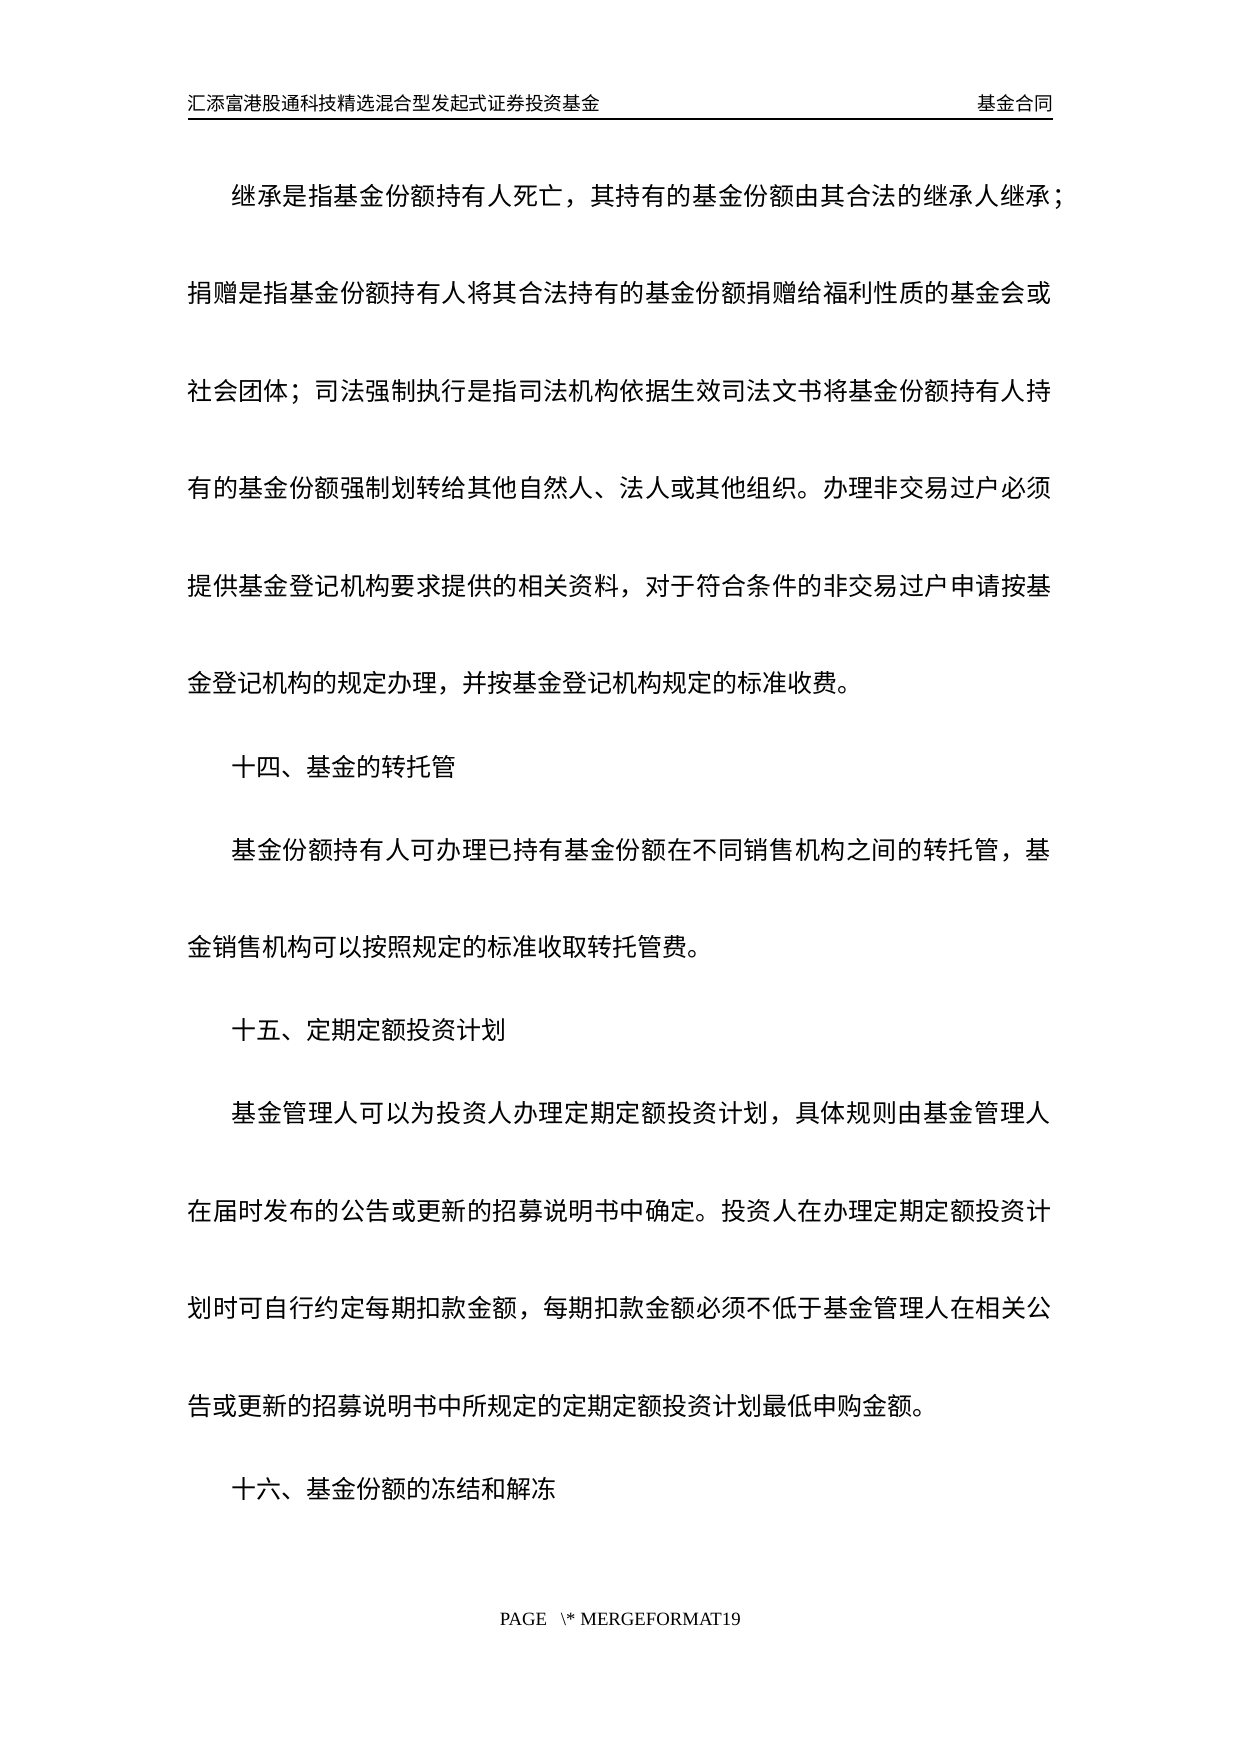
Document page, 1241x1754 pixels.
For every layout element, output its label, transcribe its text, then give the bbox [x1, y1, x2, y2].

text 继承是指基金份额持有人死亡，其持有的基金份额由其合法的继承人继承；捐赠是指基金份额持有人将其合法持有的基金份额捐赠给福利性质的基金会或社会团体；司法强制执行是指司法机构依据生效司法文书将基金份额持有人持有的基金份额强制划转给其他自然人、法人或其他组织。办理非交易过户必须提供基金登记机构要求提供的相关资料，对于符合条件的非交易过户申请按基金登记机构的规定办理，并按基金登记机构规定的标准收费。 [187, 162, 1053, 714]
text 基金管理人可以为投资人办理定期定额投资计划，具体规则由基金管理人在届时发布的公告或更新的招募说明书中确定。投资人在办理定期定额投资计划时可自行约定每期扣款金额，每期扣款金额必须不低于基金管理人在相关公告或更新的招募说明书中所规定的定期定额投资计划最低申购金额。 [187, 1079, 1053, 1437]
text 基金份额持有人可办理已持有基金份额在不同销售机构之间的转托管，基金销售机构可以按照规定的标准收取转托管费。 [187, 816, 1053, 978]
text 十六、基金份额的冻结和解冻 [187, 1455, 1053, 1520]
text 十四、基金的转托管 [187, 733, 1053, 798]
text 十五、定期定额投资计划 [187, 996, 1053, 1061]
